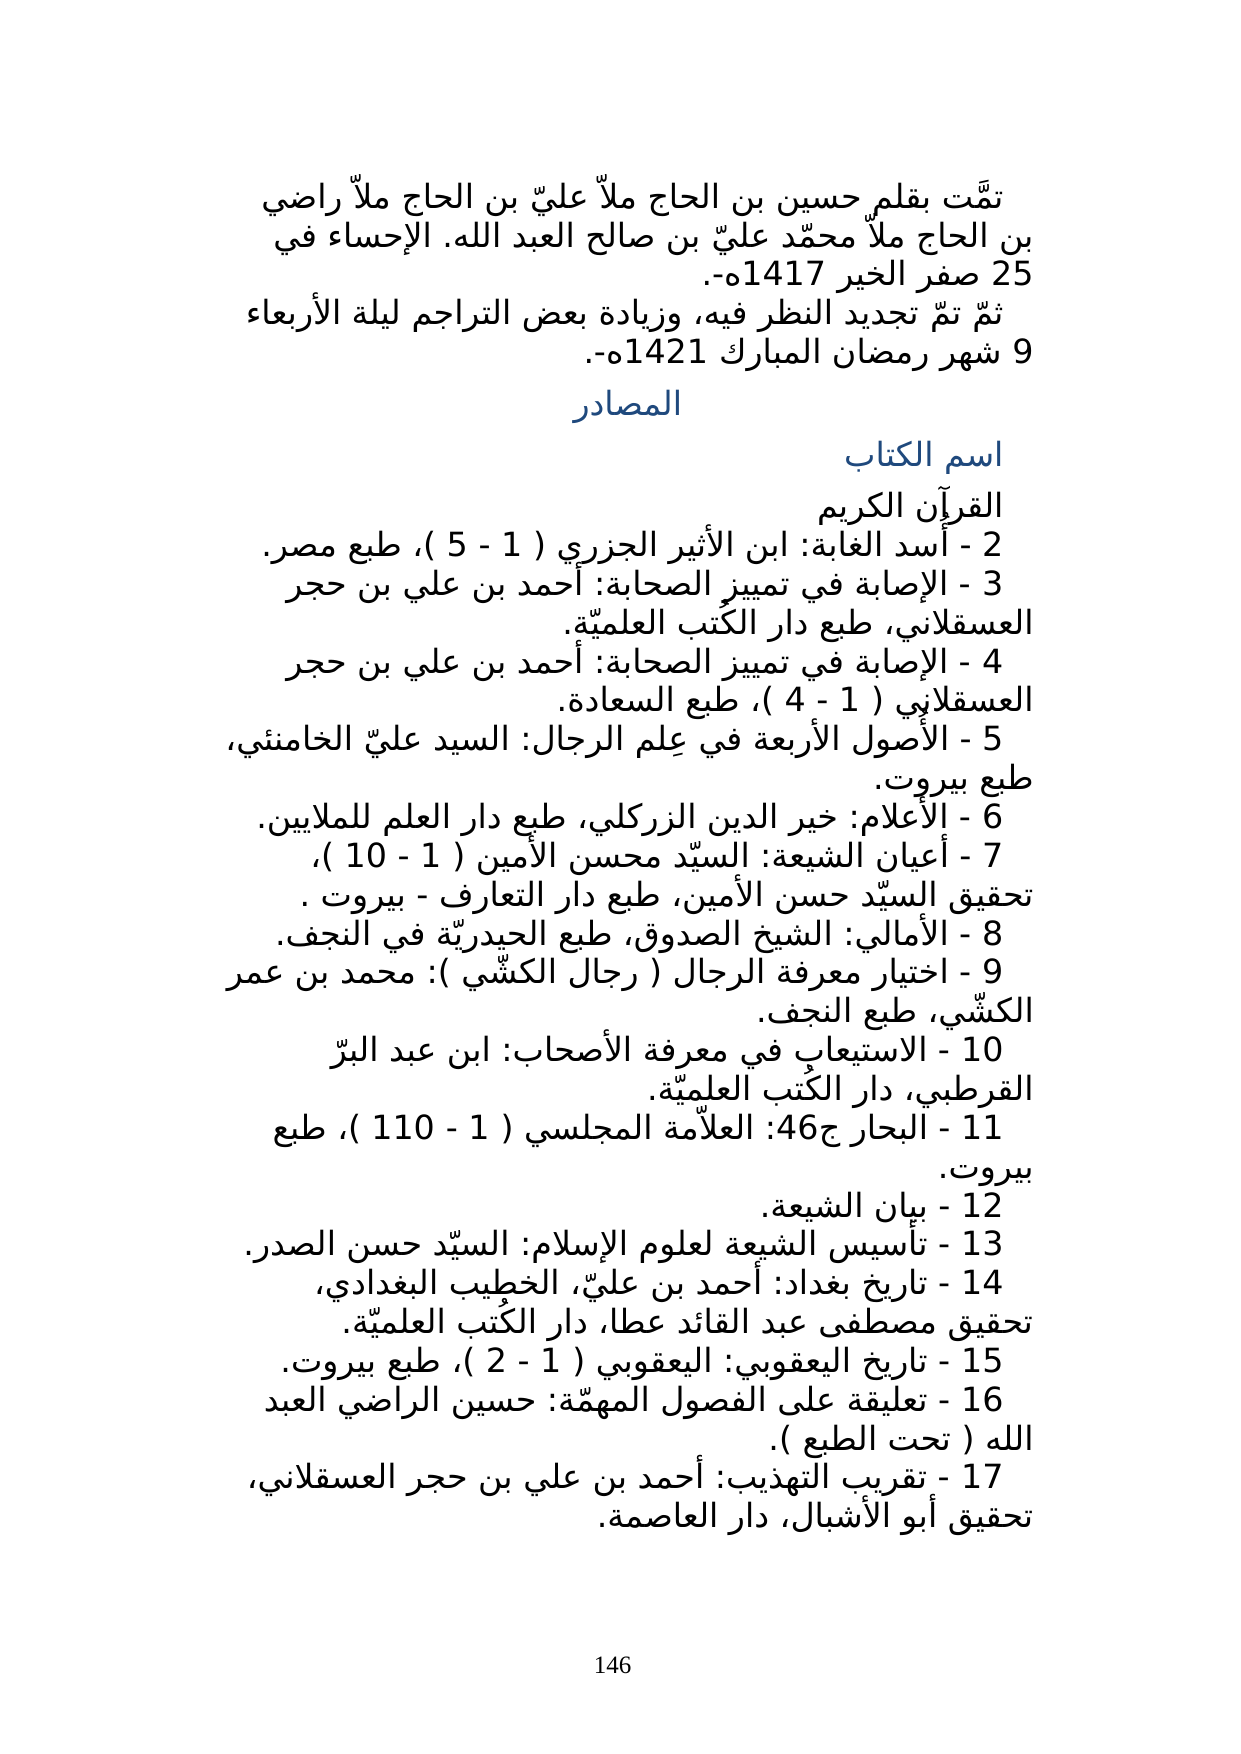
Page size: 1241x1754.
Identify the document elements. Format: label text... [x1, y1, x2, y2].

text 7 - أعيان الشيعة: السيّد محسن الأمين ( 1 - 10 )، تحقيق السيّد حسن الأمين، طبع دار التعارف - بيروت . [222, 836, 1033, 914]
text 9 - اختيار معرفة الرجال ( رجال الكشّي ): محمد بن عمر الكشّي، طبع النجف. [222, 953, 1033, 1031]
text تمَّت بقلم حسين بن الحاج ملاّ عليّ بن الحاج ملاّ راضي بن الحاج ملاّ محمّد عليّ بن صالح العبد الله. الإحساء في 25 صفر الخير 1417ه-. [222, 177, 1033, 294]
text 5 - الأُصول الأربعة في عِلم الرجال: السيد عليّ الخامنئي، طبع بيروت. [222, 720, 1033, 797]
text 15 - تاريخ اليعقوبي: اليعقوبي ( 1 - 2 )، طبع بيروت. [222, 1341, 1033, 1380]
text 4 - الإصابة في تمييز الصحابة: أحمد بن علي بن حجر العسقلاني ( 1 - 4 )، طبع السعادة. [222, 642, 1033, 720]
text 10 - الاستيعاب في معرفة الأصحاب: ابن عبد البرّ القرطبي، دار الكُتب العلميّة. [222, 1031, 1033, 1108]
text 6 - الأعلام: خير الدين الزركلي، طبع دار العلم للملايين. [222, 797, 1033, 836]
text 8 - الأمالي: الشيخ الصدوق، طبع الحيدريّة في النجف. [222, 914, 1033, 953]
text 11 - البحار ج46: العلاّمة المجلسي ( 1 - 110 )، طبع بيروت. [222, 1108, 1033, 1186]
subtitle اسم الكتاب [222, 435, 1033, 474]
text 14 - تاريخ بغداد: أحمد بن عليّ، الخطيب البغدادي، تحقيق مصطفى عبد القائد عطا، دار الكُتب العلميّة. [222, 1264, 1033, 1341]
subtitle المصادر [222, 384, 1033, 423]
text ثمّ تمّ تجديد النظر فيه، وزيادة بعض التراجم ليلة الأربعاء 9 شهر رمضان المبارك 1421ه-. [222, 294, 1033, 371]
text 3 - الإصابة في تمييز الصحابة: أحمد بن علي بن حجر العسقلاني، طبع دار الكُتب العلميّة. [222, 564, 1033, 642]
text القرآن الكريم [222, 487, 1033, 526]
text 13 - تأسيس الشيعة لعلوم الإسلام: السيّد حسن الصدر. [222, 1225, 1033, 1264]
text 16 - تعليقة على الفصول المهمّة: حسين الراضي العبد الله ( تحت الطبع ). [222, 1380, 1033, 1458]
text 12 - بيان الشيعة. [222, 1186, 1033, 1225]
text 17 - تقريب التهذيب: أحمد بن علي بن حجر العسقلاني، تحقيق أبو الأشبال، دار العاصمة. [222, 1458, 1033, 1536]
text 2 - أُسد الغابة: ابن الأثير الجزري ( 1 - 5 )، طبع مصر. [222, 526, 1033, 564]
